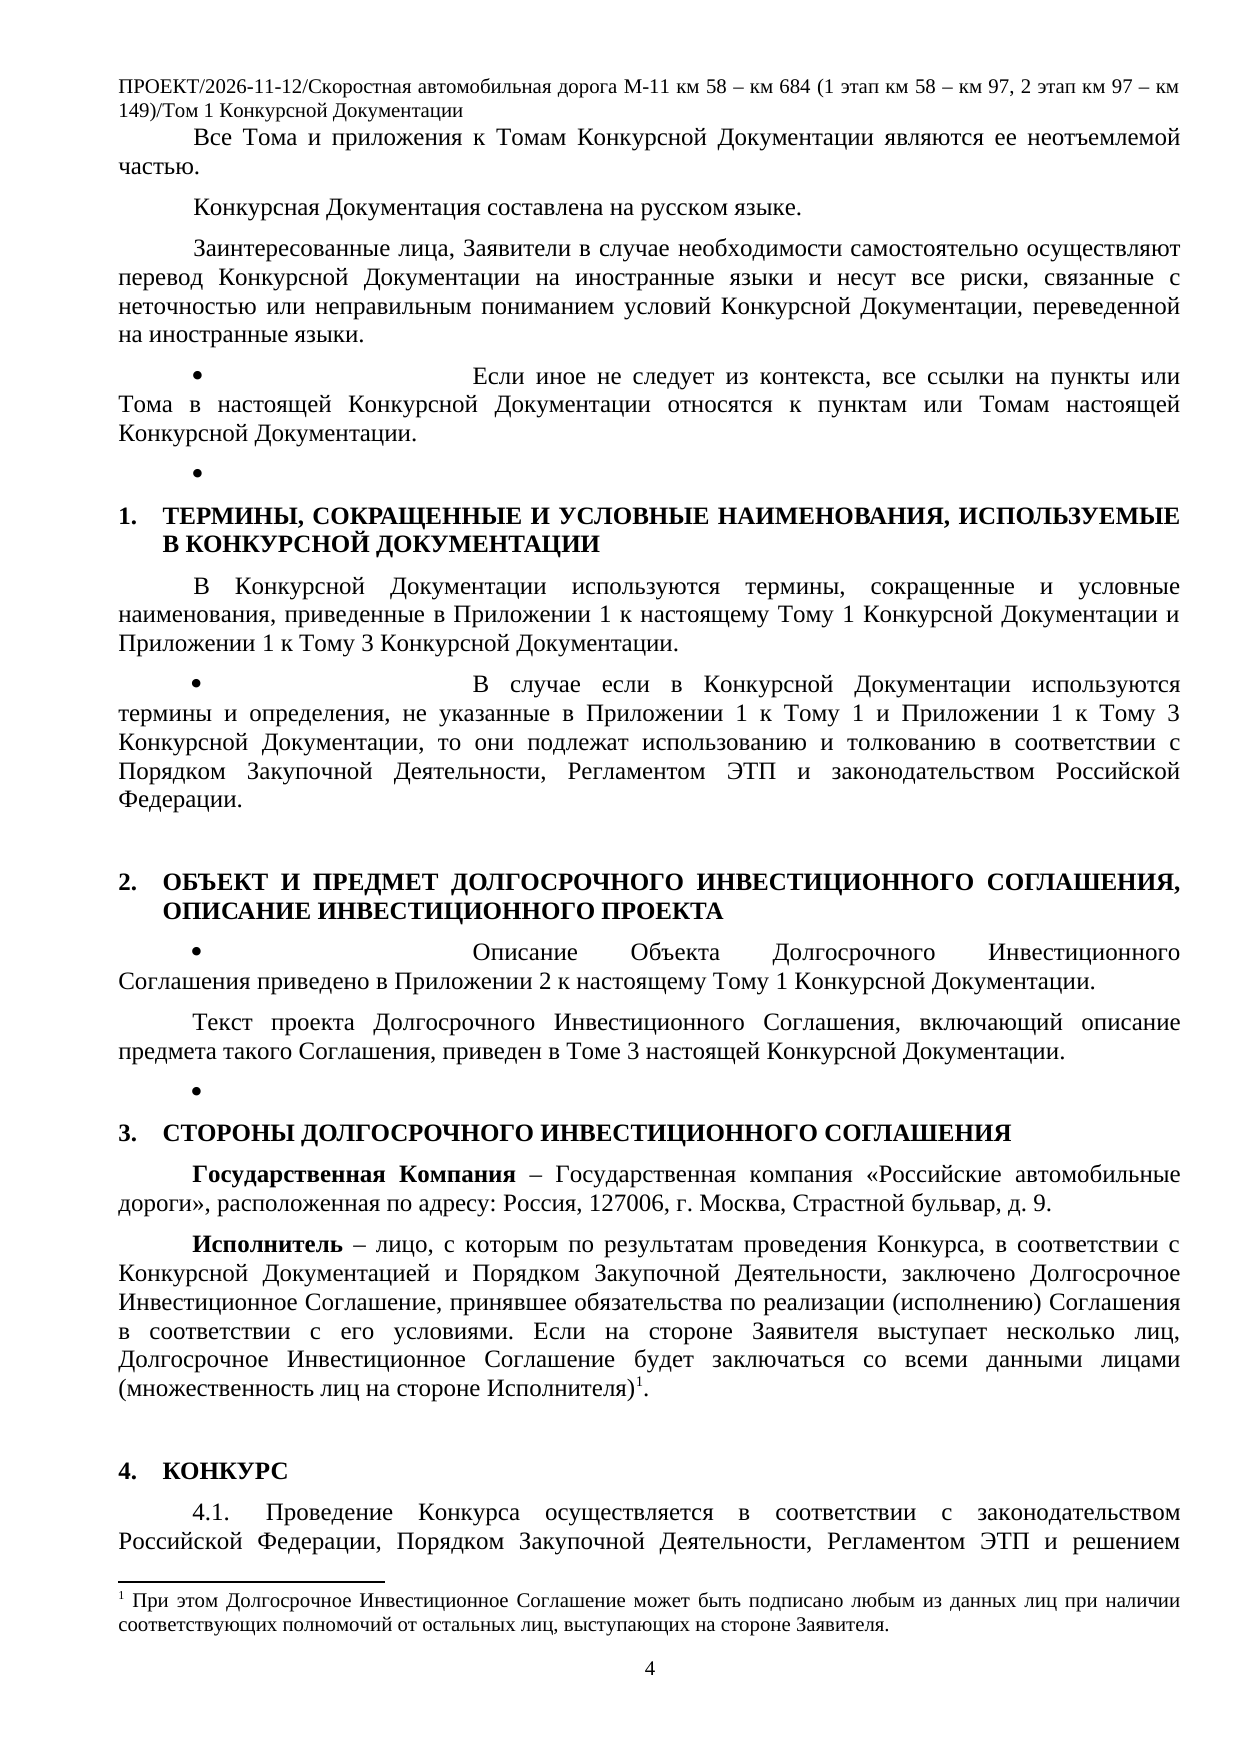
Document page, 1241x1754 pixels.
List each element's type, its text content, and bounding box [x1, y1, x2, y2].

subtitle 3. СТОРОНЫ ДОЛГОСРОЧНОГО ИНВЕСТИЦИОННОГО СОГЛАШЕНИЯ [118, 1118, 1181, 1147]
subtitle 4. КОНКУРС [118, 1456, 1181, 1484]
text В Конкурсной Документации используются термины, сокращенные и условные наименования, приведенные в Приложении 1 к настоящему Тому 1 Конкурсной Документации и Приложении 1 к Тому 3 Конкурсной Документации. [118, 571, 1181, 657]
text Конкурсная Документация составлена на русском языке. [118, 192, 1181, 221]
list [118, 1497, 1181, 1554]
text Государственная Компания – Государственная компания «Российские автомобильные дороги», расположенная по адресу: Россия, 127006, г. Москва, Страстной бульвар, д. 9. [118, 1159, 1181, 1217]
text Заинтересованные лица, Заявители в случае необходимости самостоятельно осуществляют перевод Конкурсной Документации на иностранные языки и несут все риски, связанные с неточностью или неправильным пониманием условий Конкурсной Документации, переведенной на иностранные языки. [118, 233, 1181, 348]
text Если иное не следует из контекста, все ссылки на пункты или Тома в настоящей Конкурсной Документации относятся к пунктам или Томам настоящей Конкурсной Документации. [118, 361, 1181, 447]
text В случае если в Конкурсной Документации используются термины и определения, не указанные в Приложении 1 к Тому 1 и Приложении 1 к Тому 3 Конкурсной Документации, то они подлежат использованию и толкованию в соответствии с Порядком Закупочной Деятельности, Регламентом ЭТП и законодательством Российской Федерации. [118, 669, 1181, 813]
subtitle 1. ТЕРМИНЫ, СОКРАЩЕННЫЕ И УСЛОВНЫЕ НАИМЕНОВАНИЯ, ИСПОЛЬЗУЕМЫЕ В КОНКУРСНОЙ ДОКУМЕНТАЦИИ [118, 501, 1181, 558]
text Текст проекта Долгосрочного Инвестиционного Соглашения, включающий описание предмета такого Соглашения, приведен в Томе 3 настоящей Конкурсной Документации. [118, 1007, 1181, 1064]
text Исполнитель – лицо, с которым по результатам проведения Конкурса, в соответствии с Конкурсной Документацией и Порядком Закупочной Деятельности, заключено Долгосрочное Инвестиционное Соглашение, принявшее обязательства по реализации (исполнению) Соглашения в соответствии с его условиями. Если на стороне Заявителя выступает несколько лиц, Долгосрочное Инвестиционное Соглашение будет заключаться со всеми данными лицами (множественность лиц на стороне Исполнителя). [118, 1229, 1181, 1402]
subtitle 2. ОБЪЕКТ И ПРЕДМЕТ ДОЛГОСРОЧНОГО ИНВЕСТИЦИОННОГО СОГЛАШЕНИЯ, ОПИСАНИЕ ИНВЕСТИЦИОННОГО ПРОЕКТА [118, 867, 1181, 924]
text Все Тома и приложения к Томам Конкурсной Документации являются ее неотъемлемой частью. [118, 122, 1181, 179]
text Описание Объекта Долгосрочного Инвестиционного Соглашения приведено в Приложении 2 к настоящему Тому 1 Конкурсной Документации. [118, 937, 1181, 994]
